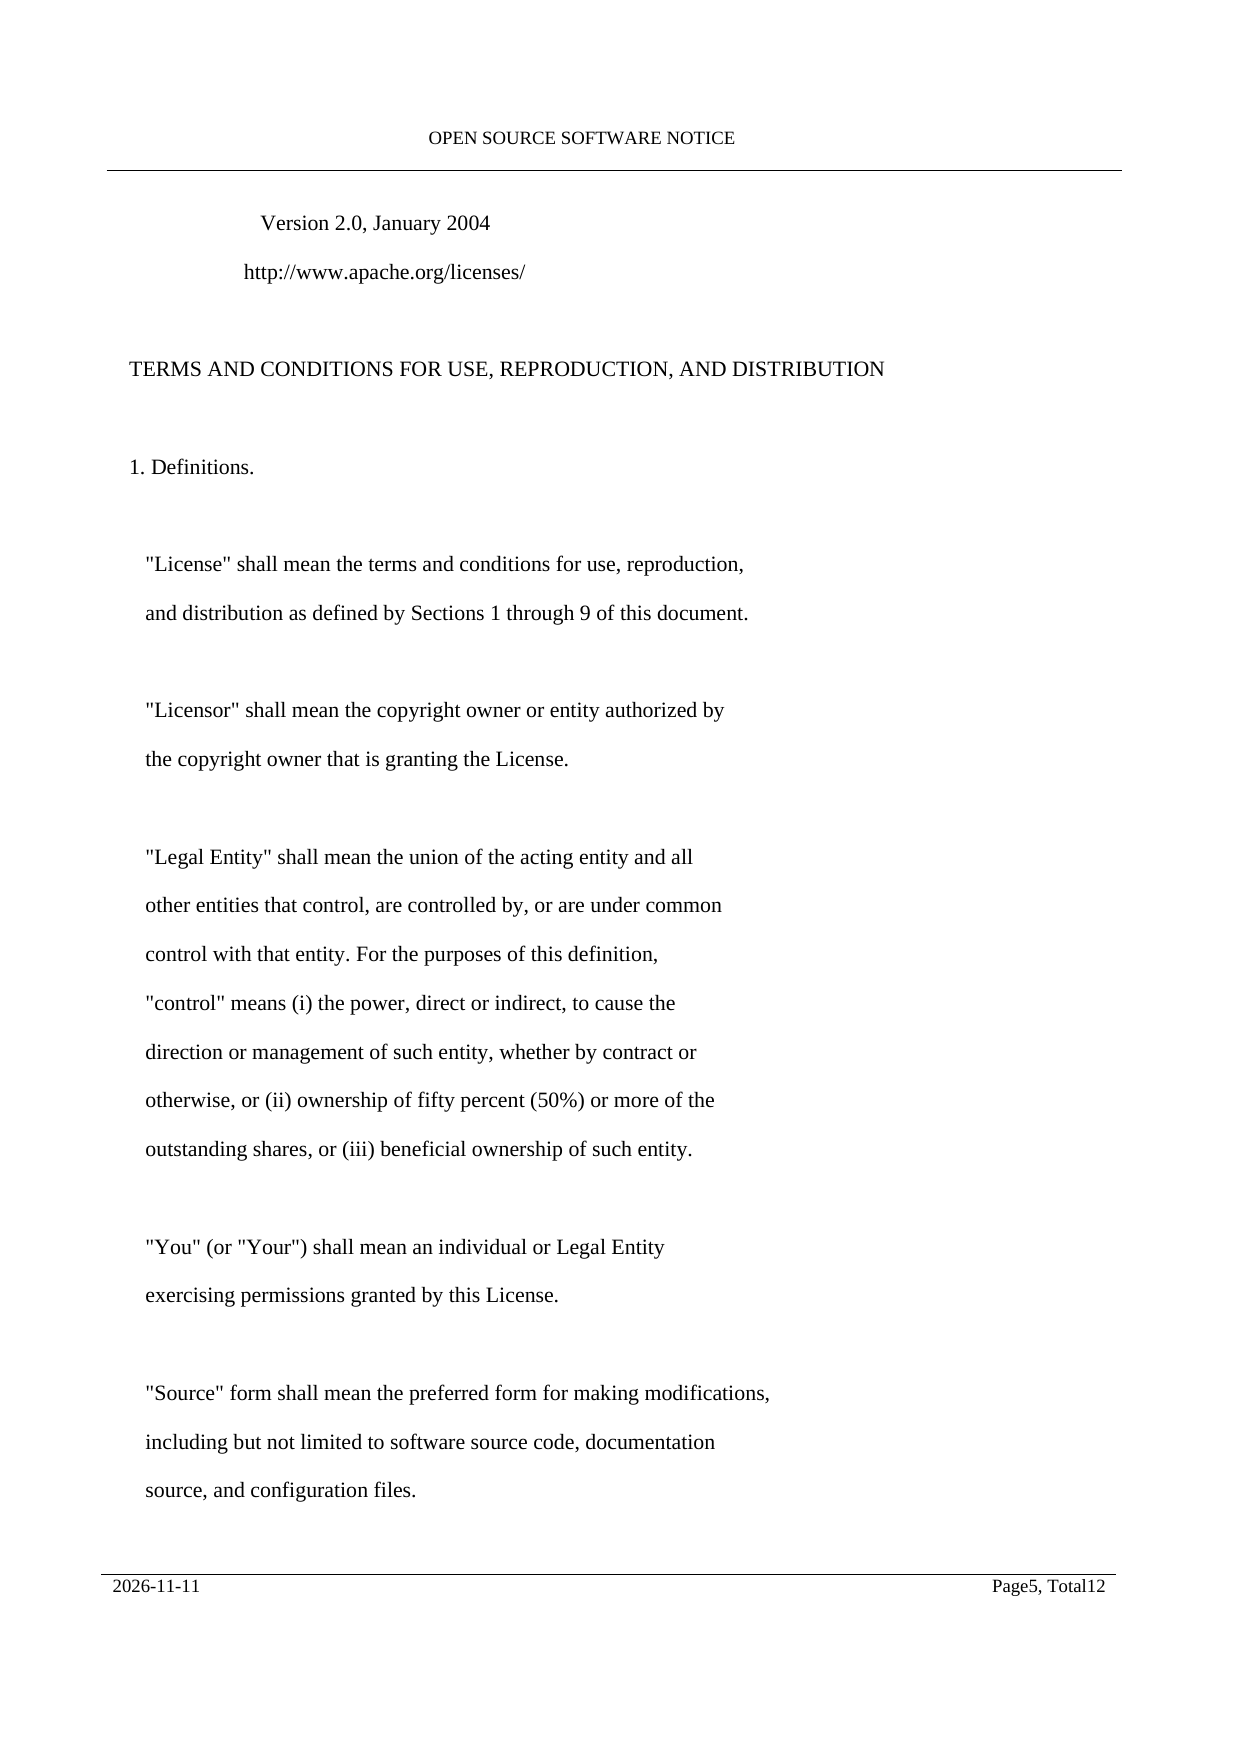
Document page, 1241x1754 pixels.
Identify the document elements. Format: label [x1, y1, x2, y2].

text [112, 206, 1128, 1506]
